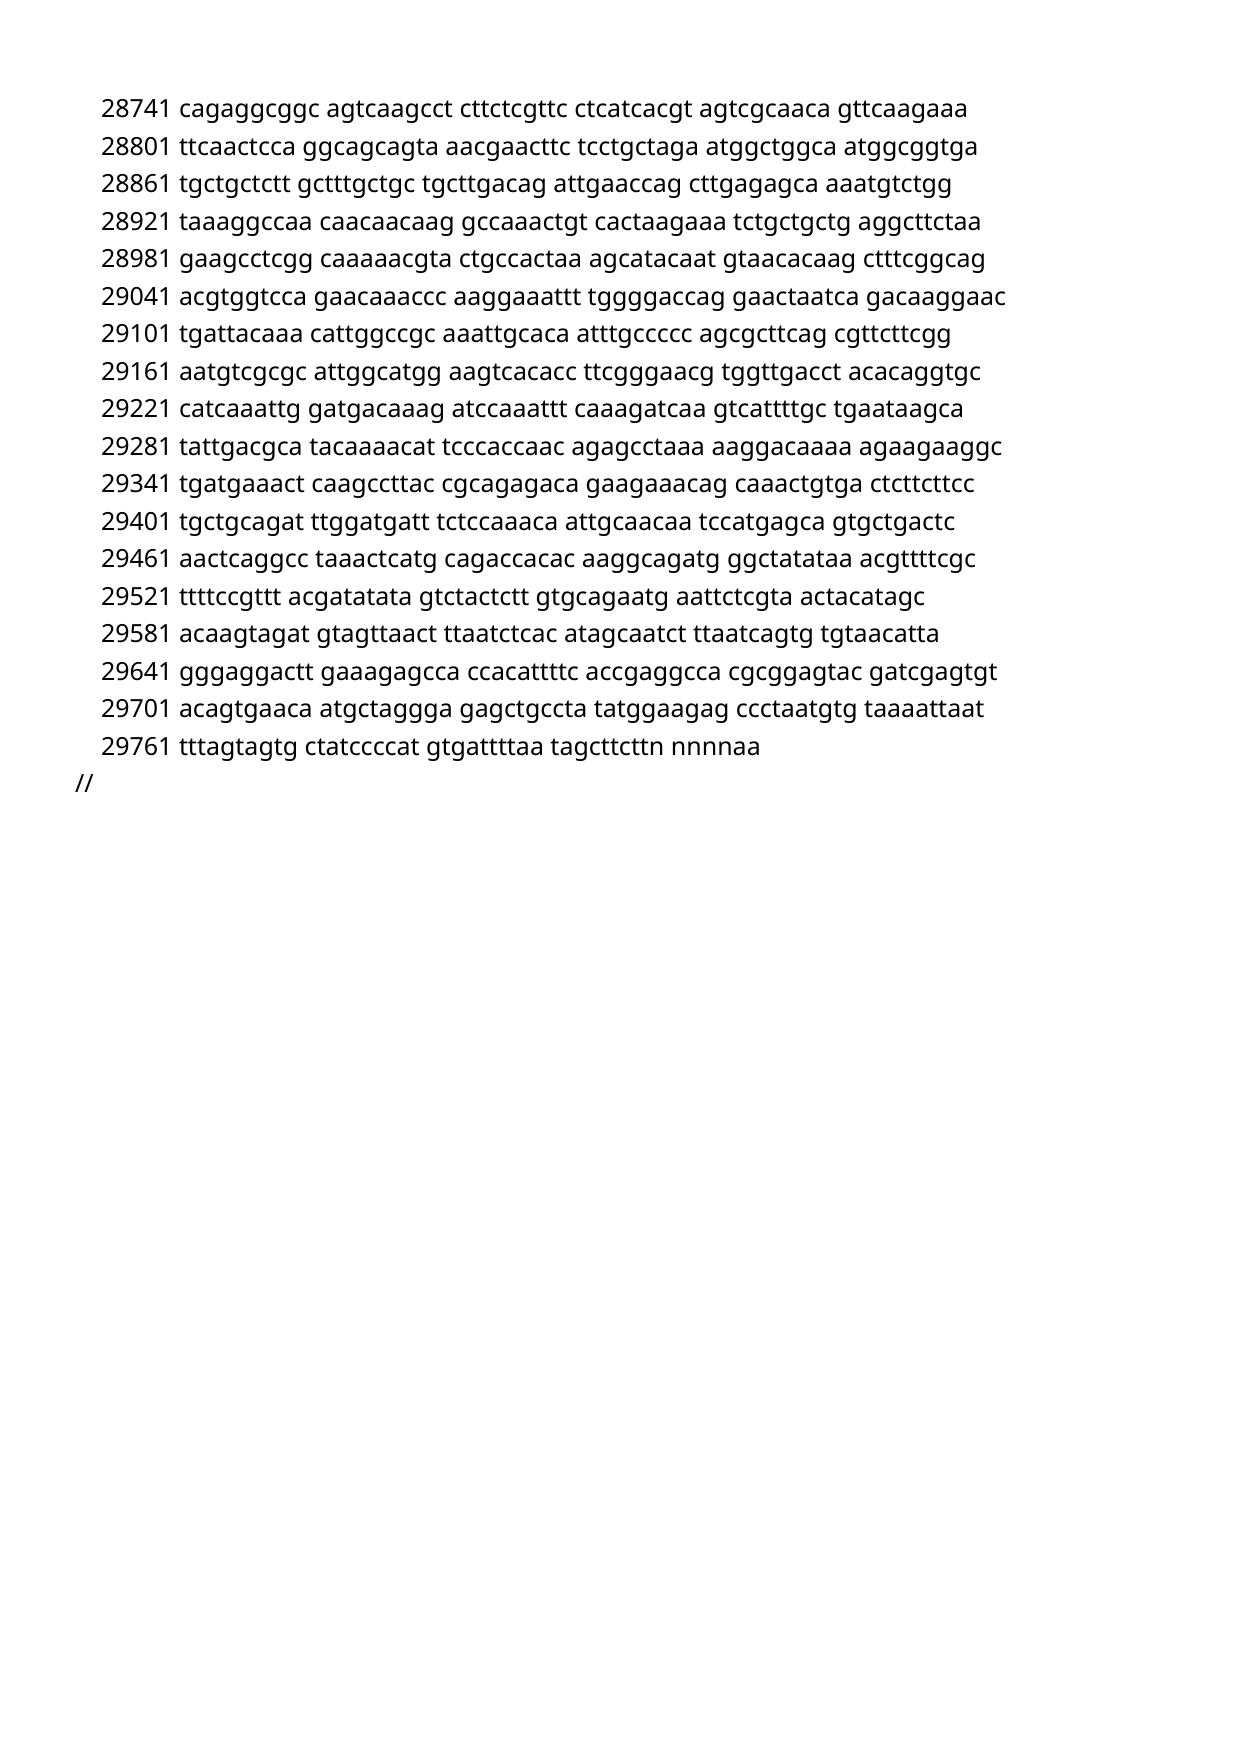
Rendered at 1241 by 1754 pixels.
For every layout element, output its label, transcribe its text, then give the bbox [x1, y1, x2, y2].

text 29161 aatgtcgcgc attggcatgg aagtcacacc ttcgggaacg tggttgacct acacaggtgc [75, 352, 1165, 389]
text 29521 ttttccgttt acgatatata gtctactctt gtgcagaatg aattctcgta actacatagc [75, 577, 1165, 614]
text 29281 tattgacgca tacaaaacat tcccaccaac agagcctaaa aaggacaaaa agaagaaggc [75, 427, 1165, 464]
text 28741 cagaggcggc agtcaagcct cttctcgttc ctcatcacgt agtcgcaaca gttcaagaaa [75, 89, 1165, 127]
text 28921 taaaggccaa caacaacaag gccaaactgt cactaagaaa tctgctgctg aggcttctaa [75, 202, 1165, 239]
text 28801 ttcaactcca ggcagcagta aacgaacttc tcctgctaga atggctggca atggcggtga [75, 127, 1165, 164]
text 28981 gaagcctcgg caaaaacgta ctgccactaa agcatacaat gtaacacaag ctttcggcag [75, 239, 1165, 277]
text 29221 catcaaattg gatgacaaag atccaaattt caaagatcaa gtcattttgc tgaataagca [75, 389, 1165, 427]
text 29341 tgatgaaact caagccttac cgcagagaca gaagaaacag caaactgtga ctcttcttcc [75, 464, 1165, 502]
text 29461 aactcaggcc taaactcatg cagaccacac aaggcagatg ggctatataa acgttttcgc [75, 539, 1165, 577]
text 29761 tttagtagtg ctatccccat gtgattttaa tagcttcttn nnnnaa [75, 727, 1165, 764]
text // [75, 764, 1165, 802]
text 29101 tgattacaaa cattggccgc aaattgcaca atttgccccc agcgcttcag cgttcttcgg [75, 314, 1165, 352]
text 29581 acaagtagat gtagttaact ttaatctcac atagcaatct ttaatcagtg tgtaacatta [75, 614, 1165, 652]
text 29401 tgctgcagat ttggatgatt tctccaaaca attgcaacaa tccatgagca gtgctgactc [75, 502, 1165, 539]
text 29041 acgtggtcca gaacaaaccc aaggaaattt tggggaccag gaactaatca gacaaggaac [75, 277, 1165, 314]
text 29701 acagtgaaca atgctaggga gagctgccta tatggaagag ccctaatgtg taaaattaat [75, 689, 1165, 727]
text 29641 gggaggactt gaaagagcca ccacattttc accgaggcca cgcggagtac gatcgagtgt [75, 652, 1165, 689]
text 28861 tgctgctctt gctttgctgc tgcttgacag attgaaccag cttgagagca aaatgtctgg [75, 164, 1165, 202]
